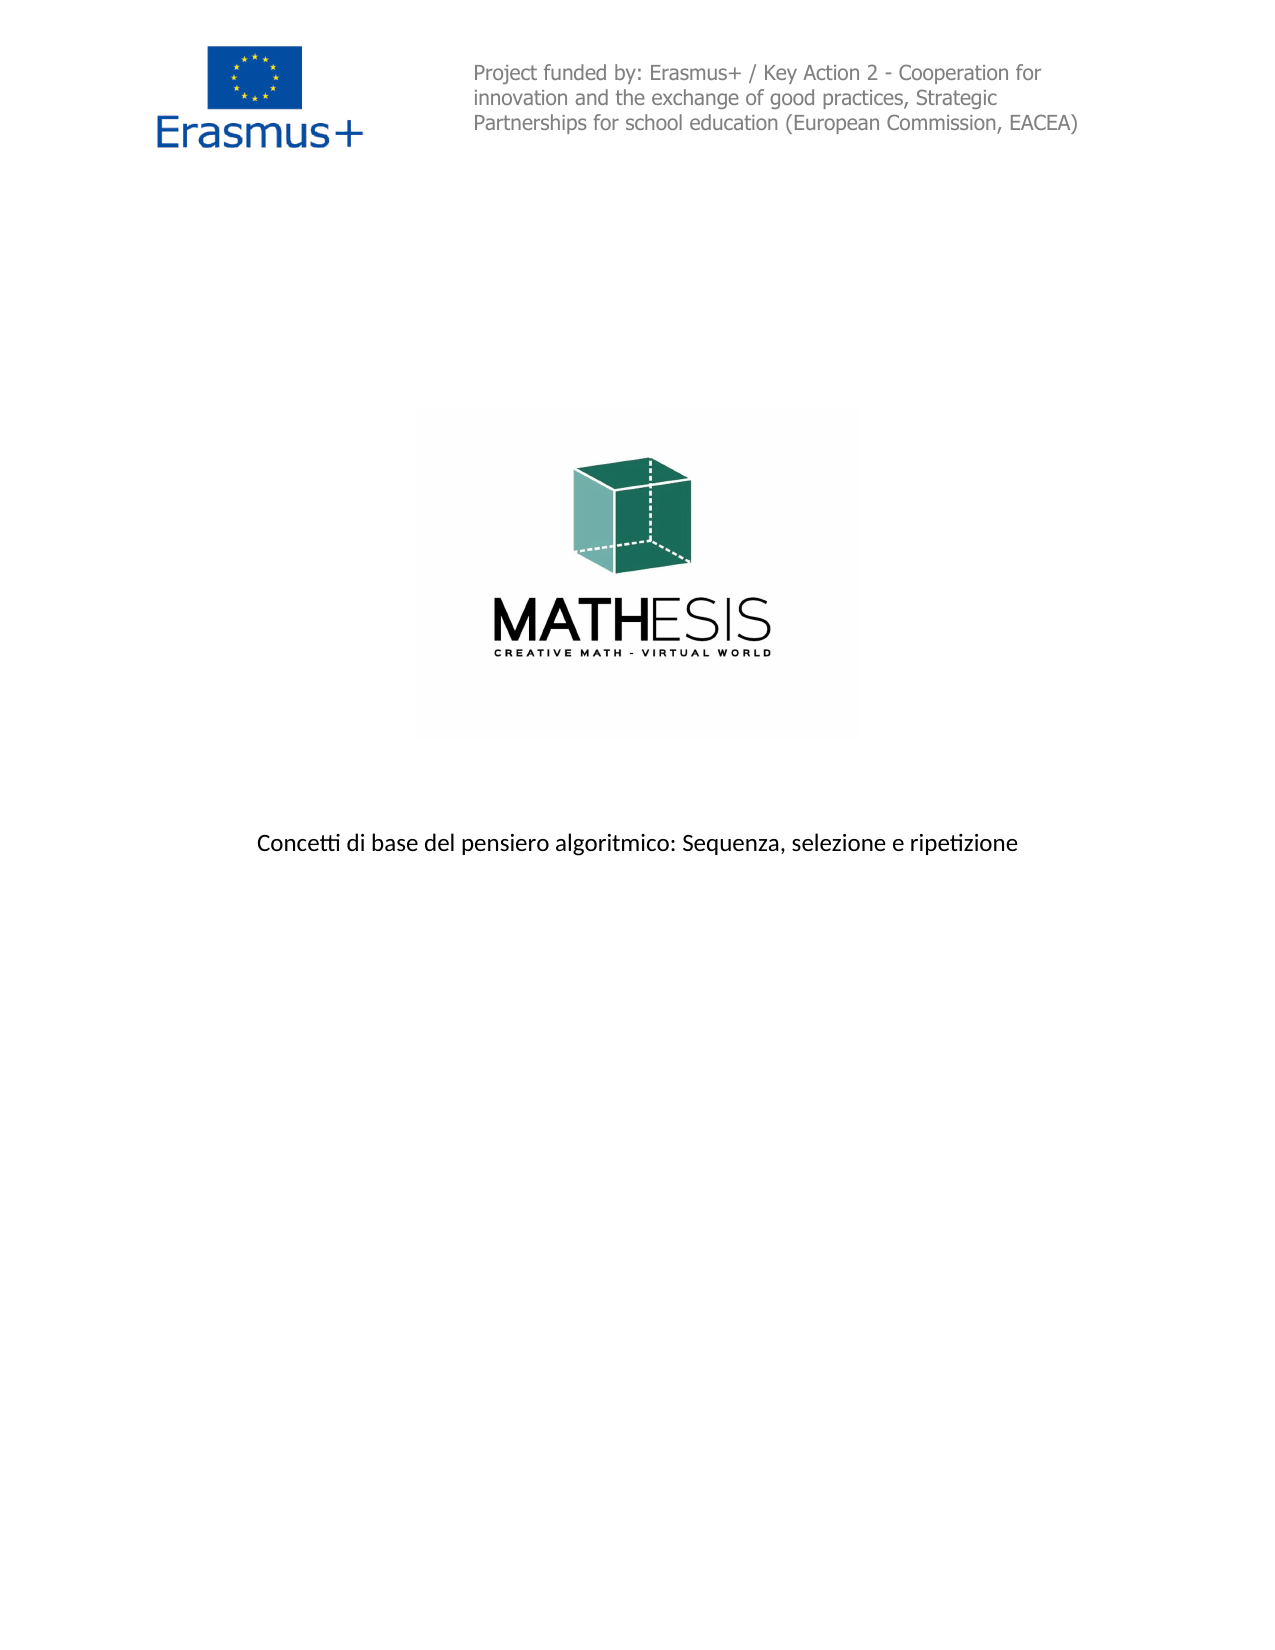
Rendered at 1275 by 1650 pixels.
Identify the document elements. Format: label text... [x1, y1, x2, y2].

picture [415, 407, 860, 740]
text Concetti di base del pensiero algoritmico: Sequenza, selezione e ripetizione [183, 828, 1092, 858]
picture [150, 28, 366, 150]
